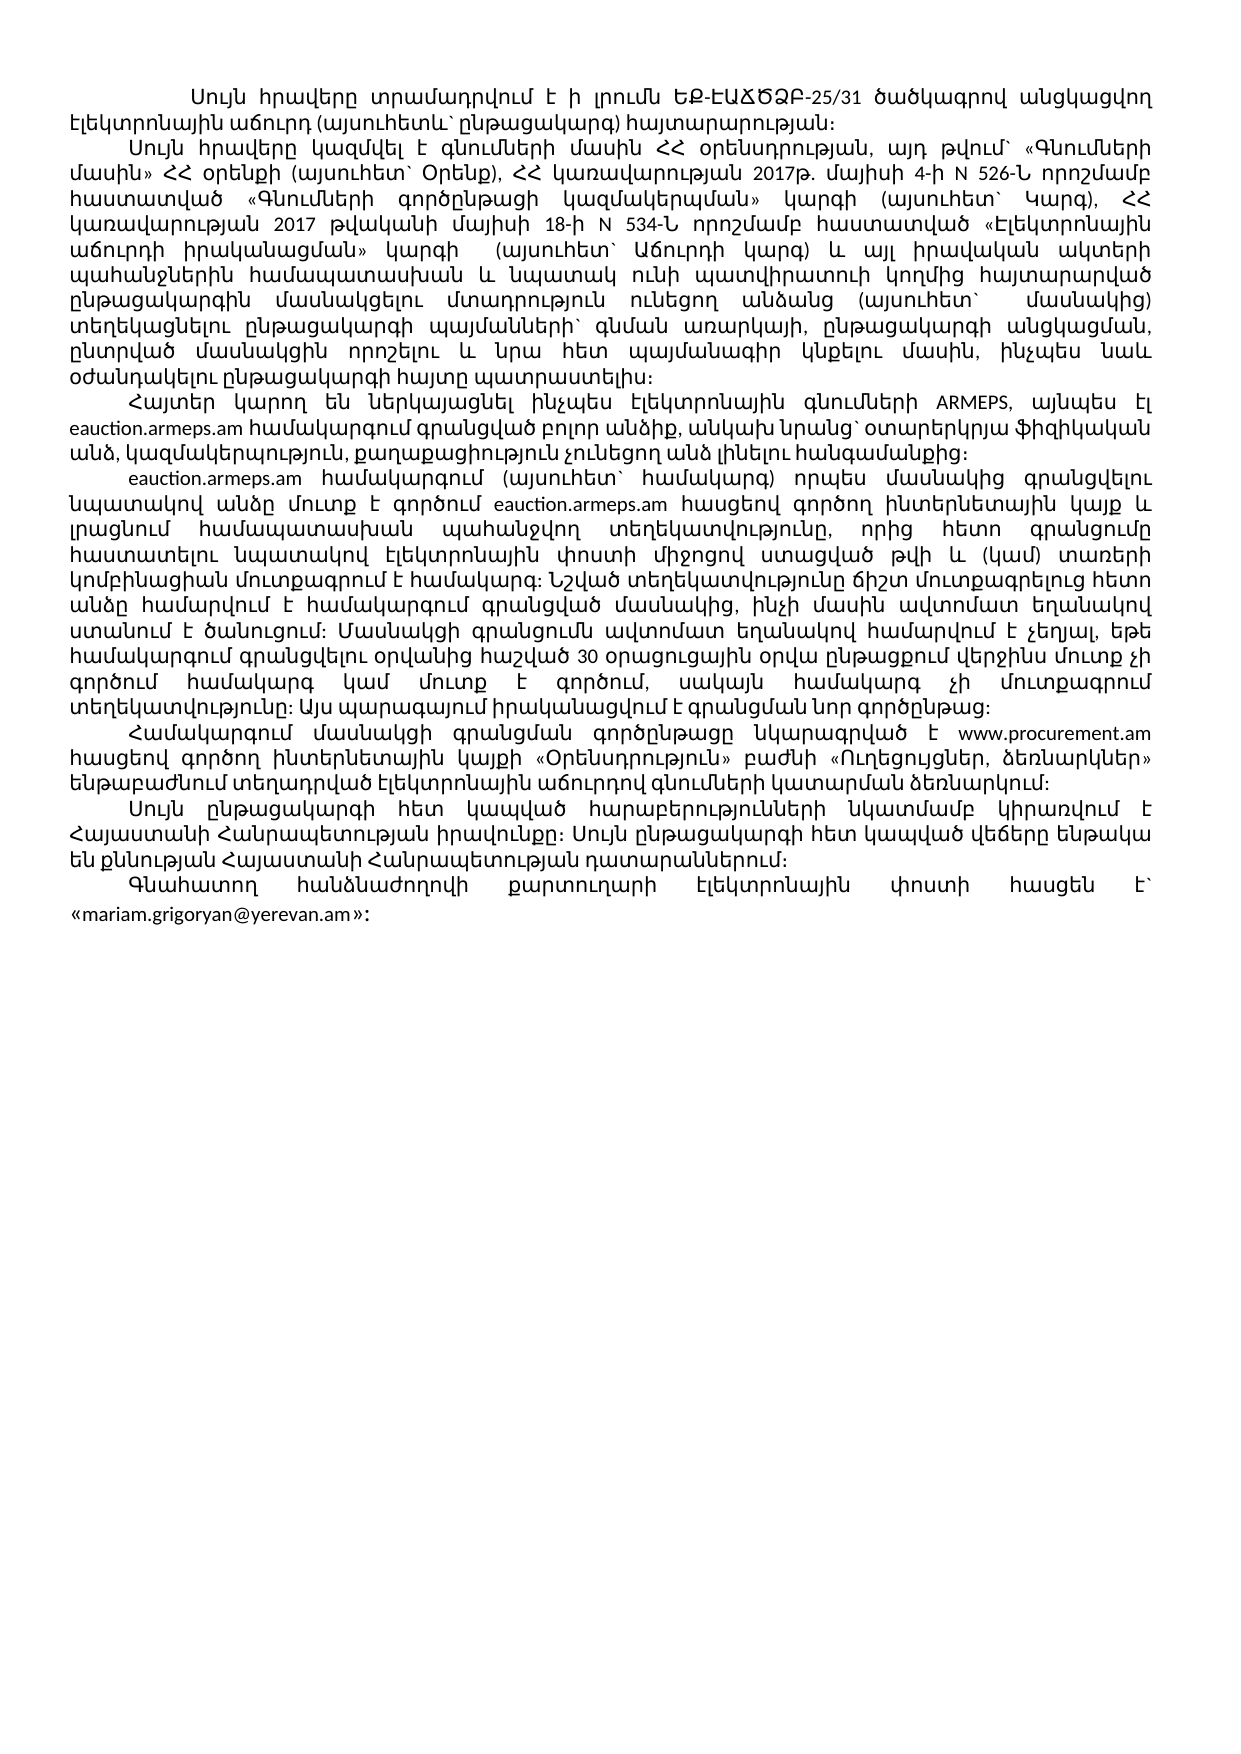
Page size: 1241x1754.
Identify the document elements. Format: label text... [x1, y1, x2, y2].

text Համակարգում մասնակցի գրանցման գործընթացը նկարագրված է www.procurement.am հասցեով գործող ինտերնետային կայքի «Օրենսդրություն» բաժնի «Ուղեցույցներ, ձեռնարկներ» ենթաբաժնում տեղադրված էլեկտրոնային աճուրդով գնումների կատարման ձեռնարկում: [69, 720, 1152, 796]
text eauction.armeps.am համակարգում (այսուհետ` համակարգ) որպես մասնակից գրանցվելու նպատակով անձը մուտք է գործում eauction.armeps.am հասցեով գործող ինտերնետային կայք և լրացնում համապատասխան պահանջվող տեղեկատվությունը, որից հետո գրանցումը հաստատելու նպատակով էլեկտրոնային փոստի միջոցով ստացված թվի և (կամ) տառերի կոմբինացիան մուտքագրում է համակարգ: Նշված տեղեկատվությունը ճիշտ մուտքագրելուց հետո անձը համարվում է համակարգում գրանցված մասնակից, ինչի մասին ավտոմատ եղանակով ստանում է ծանուցում: Մասնակցի գրանցումն ավտոմատ եղանակով համարվում է չեղյալ, եթե համակարգում գրանցվելու օրվանից հաշված 30 օրացուցային օրվա ընթացքում վերջինս մուտք չի գործում համակարգ կամ մուտք է գործում, սակայն համակարգ չի մուտքագրում տեղեկատվությունը: Այս պարագայում իրականացվում է գրանցման նոր գործընթաց: [69, 466, 1152, 720]
text Հայտեր կարող են ներկայացնել ինչպես էլեկտրոնային գնումների ARMEPS, այնպես էլ eauction.armeps.am համակարգում գրանցված բոլոր անձիք, անկախ նրանց` օտարերկրյա ֆիզիկական անձ, կազմակերպություն, քաղաքացիություն չունեցող անձ լինելու հանգամանքից։ [69, 389, 1152, 466]
text Սույն ընթացակարգի հետ կապված հարաբերությունների նկատմամբ կիրառվում է Հայաստանի Հանրապետության իրավունքը։ Սույն ընթացակարգի հետ կապված վեճերը ենթակա են քննության Հայաստանի Հանրապետության դատարաններում։ [69, 796, 1152, 872]
text Գնահատող հանձնաժողովի քարտուղարի էլեկտրոնային փոստի հասցեն է` «mariam.grigoryan@yerevan.am»: [69, 872, 1152, 928]
text Սույն հրավերը կազմվել է գնումների մասին ՀՀ օրենսդրության, այդ թվում` «Գնումների մասին» ՀՀ օրենքի (այսուհետ` Օրենք), ՀՀ կառավարության 2017թ. մայիսի 4-ի N 526-Ն որոշմամբ հաստատված «Գնումների գործընթացի կազմակերպման» կարգի (այսուհետ` Կարգ), ՀՀ կառավարության 2017 թվականի մայիսի 18-ի N 534-Ն որոշմամբ հաստատված «Էլեկտրոնային աճուրդի իրականացման» կարգի (այսուհետ` Աճուրդի կարգ) և այլ իրավական ակտերի պահանջներին համապատասխան և նպատակ ունի պատվիրատուի կողմից հայտարարված ընթացակարգին մասնակցելու մտադրություն ունեցող անձանց (այսուհետ` մասնակից) տեղեկացնելու ընթացակարգի պայմանների` գնման առարկայի, ընթացակարգի անցկացման, ընտրված մասնակցին որոշելու և նրա հետ պայմանագիր կնքելու մասին, ինչպես նաև օժանդակելու ընթացակարգի հայտը պատրաստելիս։ [69, 135, 1152, 389]
text Սույն հրավերը տրամադրվում է ի լրումն ԵՔ-ԷԱՃԾՁԲ-25/31 ծածկագրով անցկացվող էլեկտրոնային աճուրդ (այսուհետև` ընթացակարգ) հայտարարության։ [69, 84, 1152, 135]
